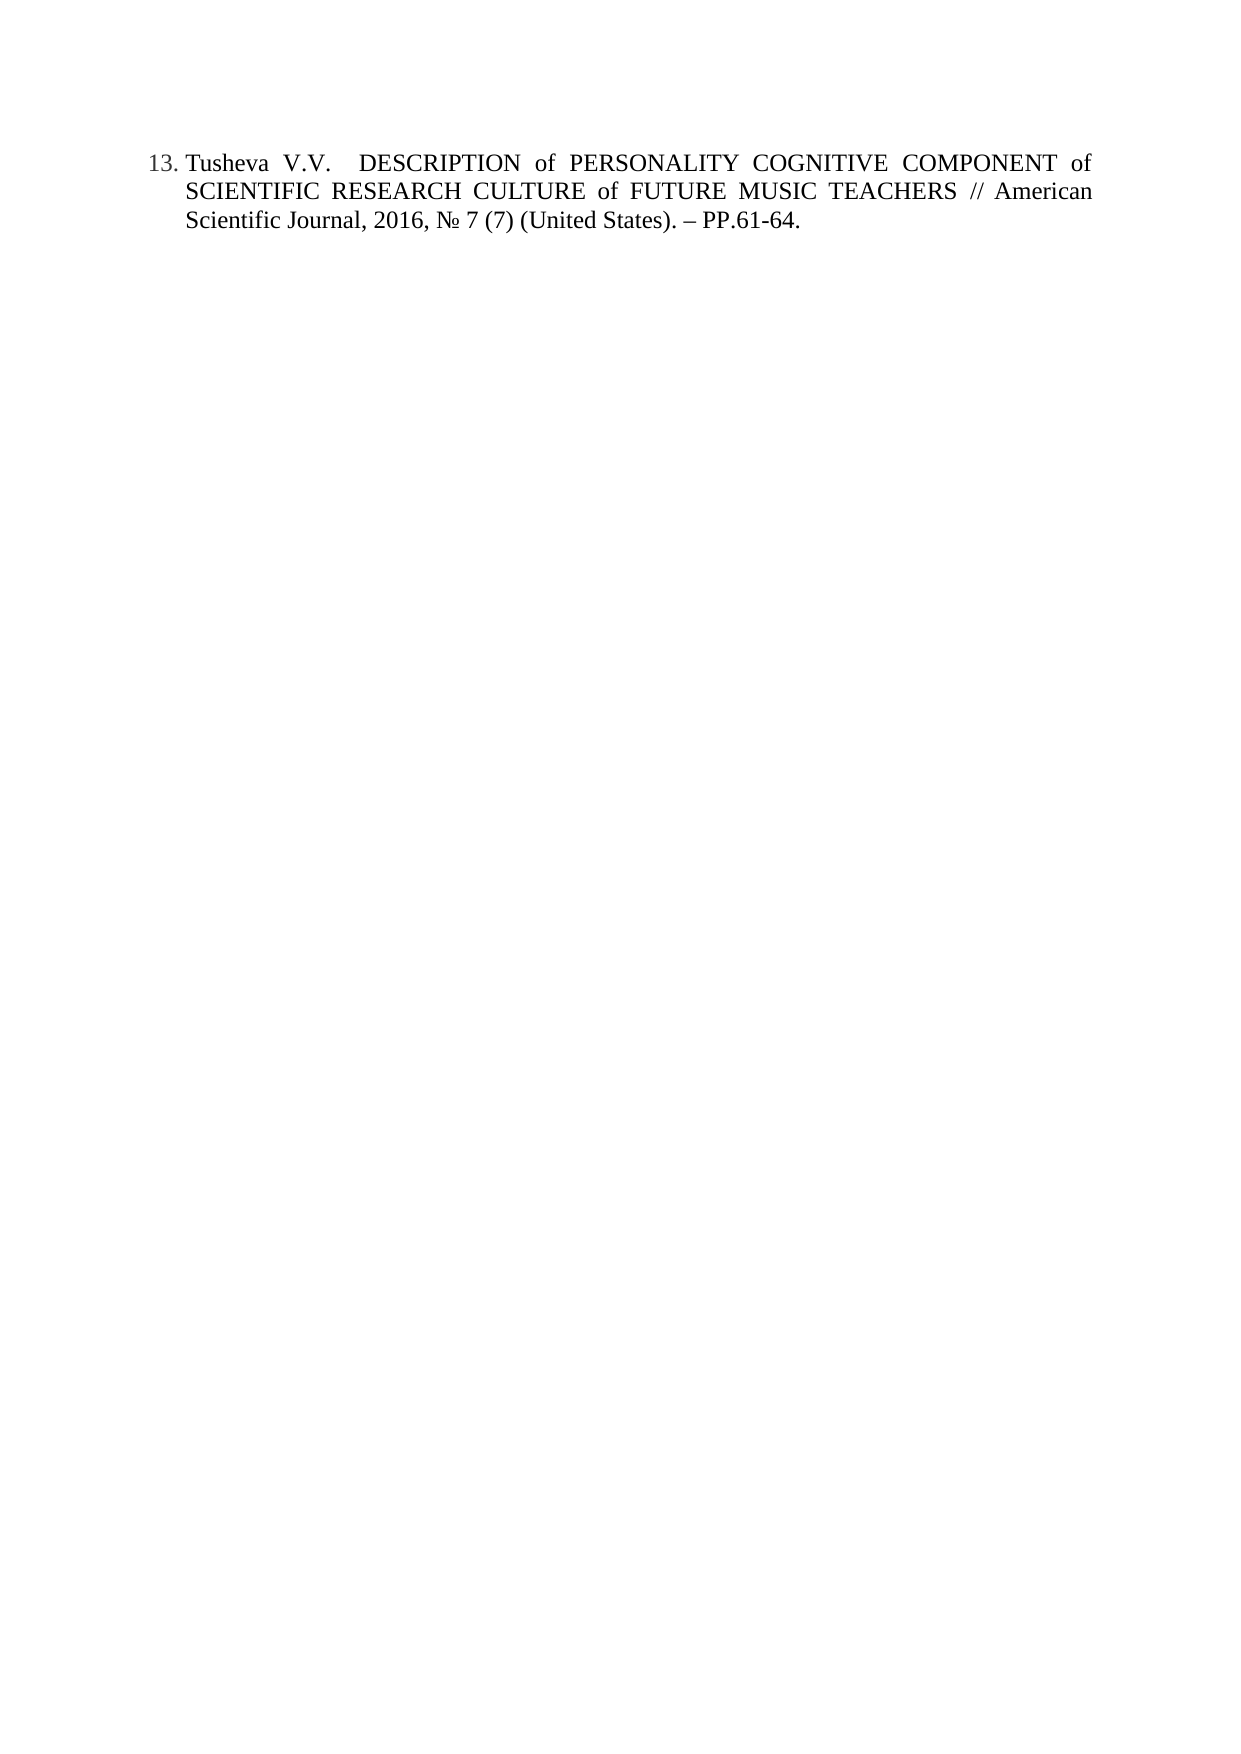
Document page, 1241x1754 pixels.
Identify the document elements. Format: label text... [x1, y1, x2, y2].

list Tusheva V.V. DESCRIPTION of PERSONALITY COGNITIVE COMPONENT of SCIENTIFIC RESEARCH CULTURE of FUTURE MUSIC TEACHERS // American Scientific Journal, 2016, № 7 (7) (United States). – PP.61-64. [148, 148, 1092, 234]
